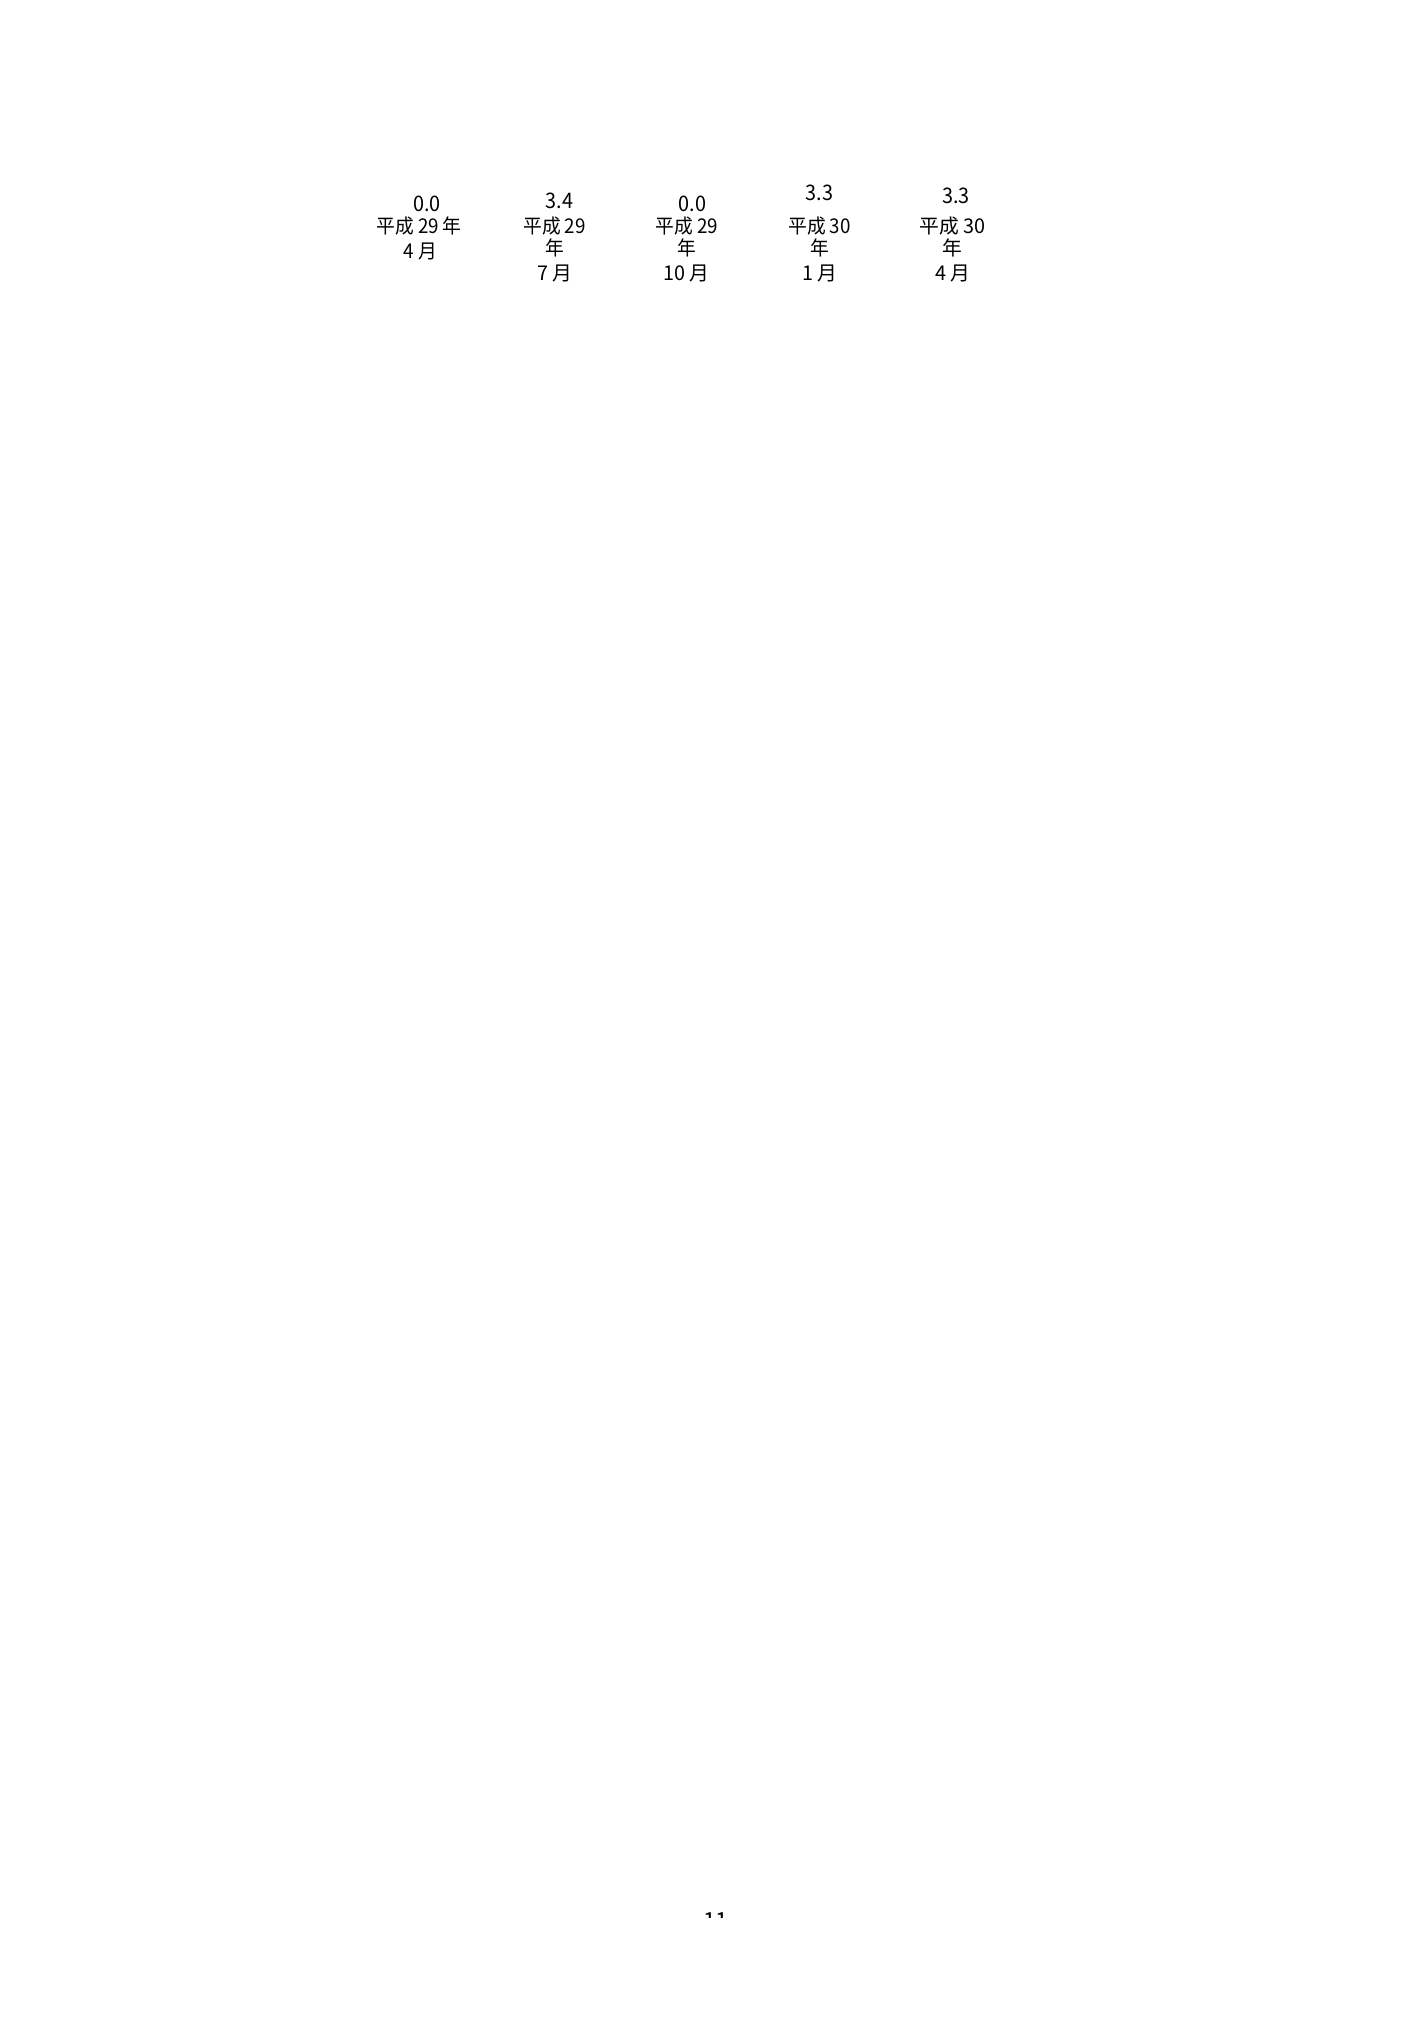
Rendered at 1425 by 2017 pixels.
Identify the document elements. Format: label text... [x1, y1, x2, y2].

text 4月 [129, 238, 437, 264]
text 4月 [909, 260, 995, 286]
text 10月 [647, 260, 726, 286]
text 平成29年 [647, 216, 726, 260]
text 1月 [780, 260, 859, 286]
text 平成30年 [779, 216, 859, 260]
text 平成29年 [129, 216, 461, 238]
text 平成29年 [514, 216, 594, 260]
text 平成30年 [909, 216, 995, 260]
text 7月 [514, 260, 594, 286]
text 0.0 3.4 0.0 3.3 3.3 [413, 192, 1296, 216]
